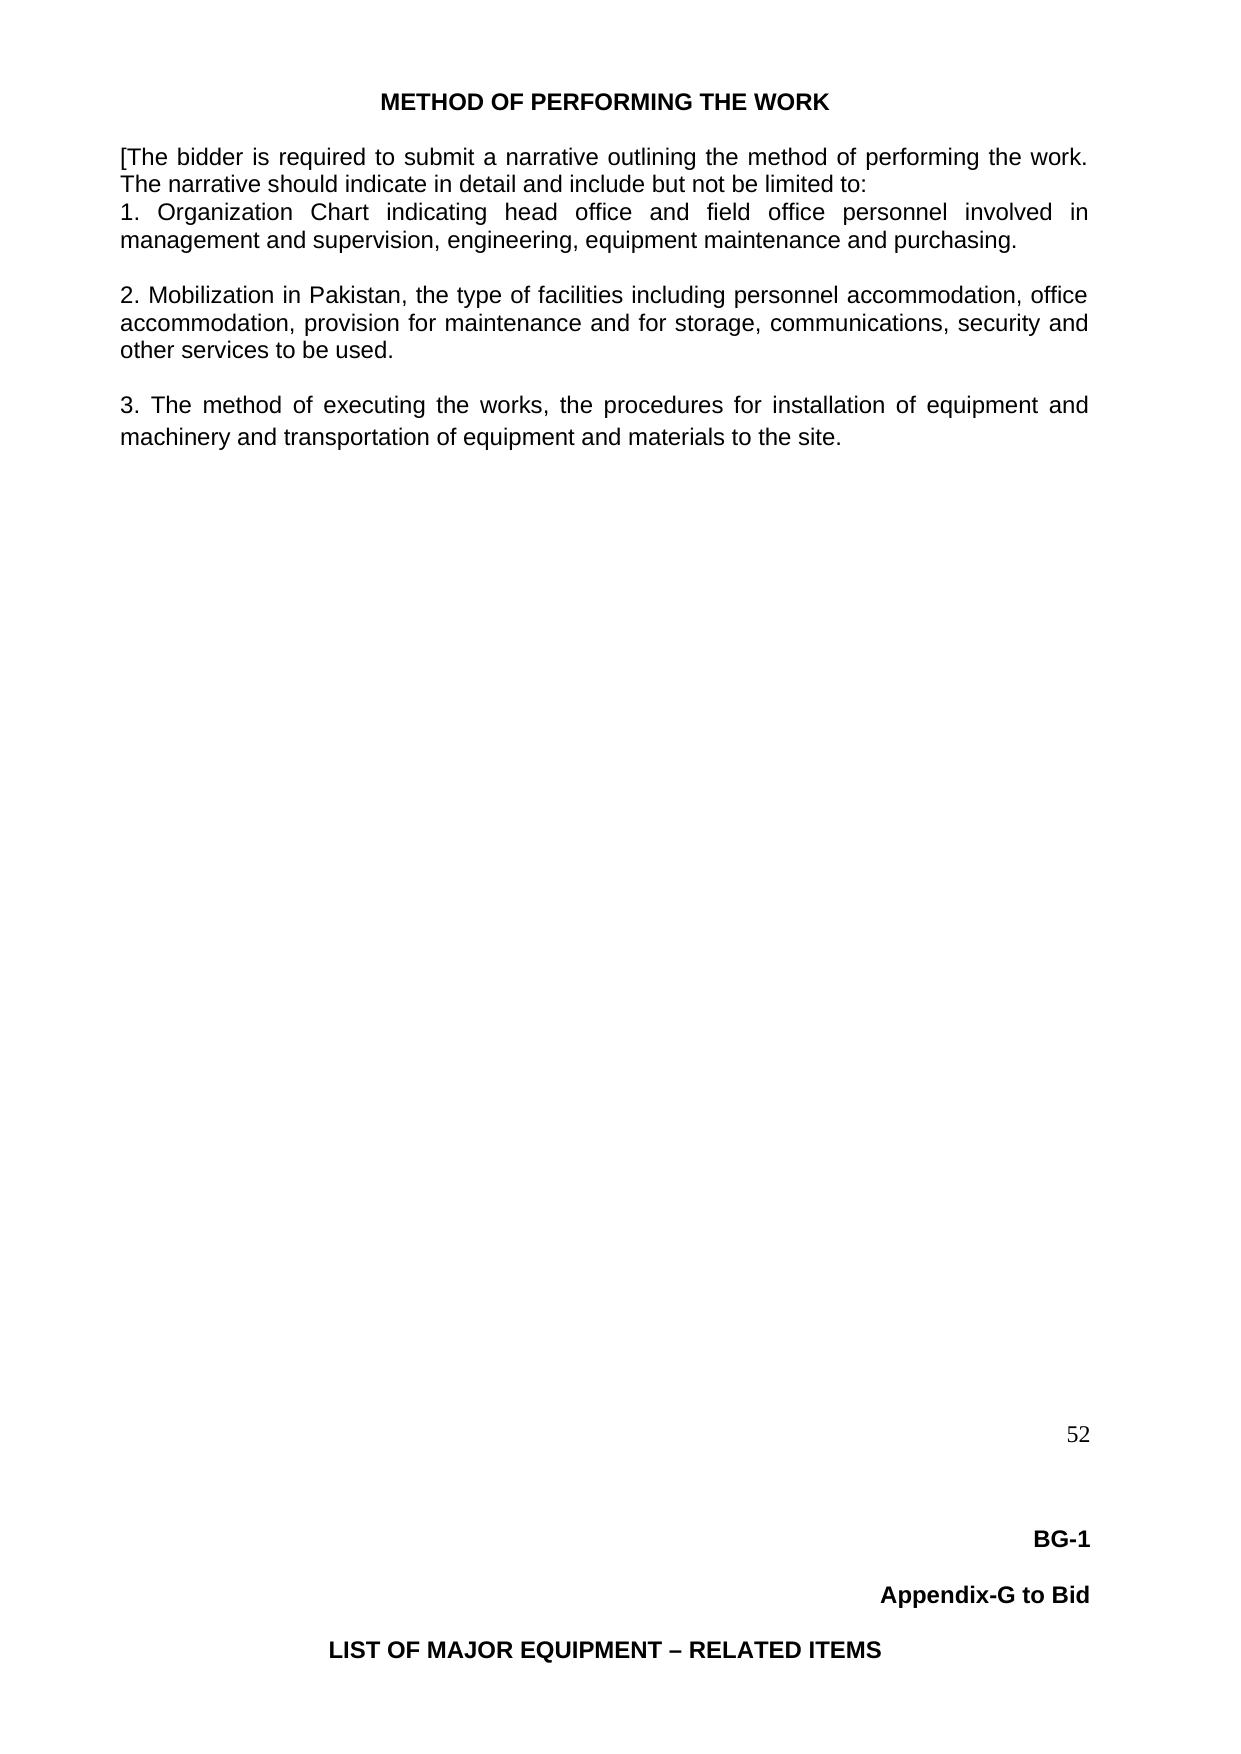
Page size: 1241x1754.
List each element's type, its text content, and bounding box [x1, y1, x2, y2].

text LIST OF MAJOR EQUIPMENT – RELATED ITEMS [120, 1636, 1090, 1663]
text Appendix-G to Bid [120, 1581, 1090, 1608]
text METHOD OF PERFORMING THE WORK [120, 88, 1090, 115]
text 52 [120, 1420, 1090, 1448]
text 2. Mobilization in Pakistan, the type of facilities including personnel accommodation, office accommodation, provision for maintenance and for storage, communications, security and other services to be used. [120, 281, 1090, 364]
text 3. The method of executing the works, the procedures for installation of equipment and machinery and transportation of equipment and materials to the site. [120, 391, 1090, 451]
text [The bidder is required to submit a narrative outlining the method of performing the work. The narrative should indicate in detail and include but not be limited to: [120, 143, 1090, 198]
text BG-1 [120, 1525, 1090, 1553]
text 1. Organization Chart indicating head office and field office personnel involved in management and supervision, engineering, equipment maintenance and purchasing. [120, 198, 1090, 253]
